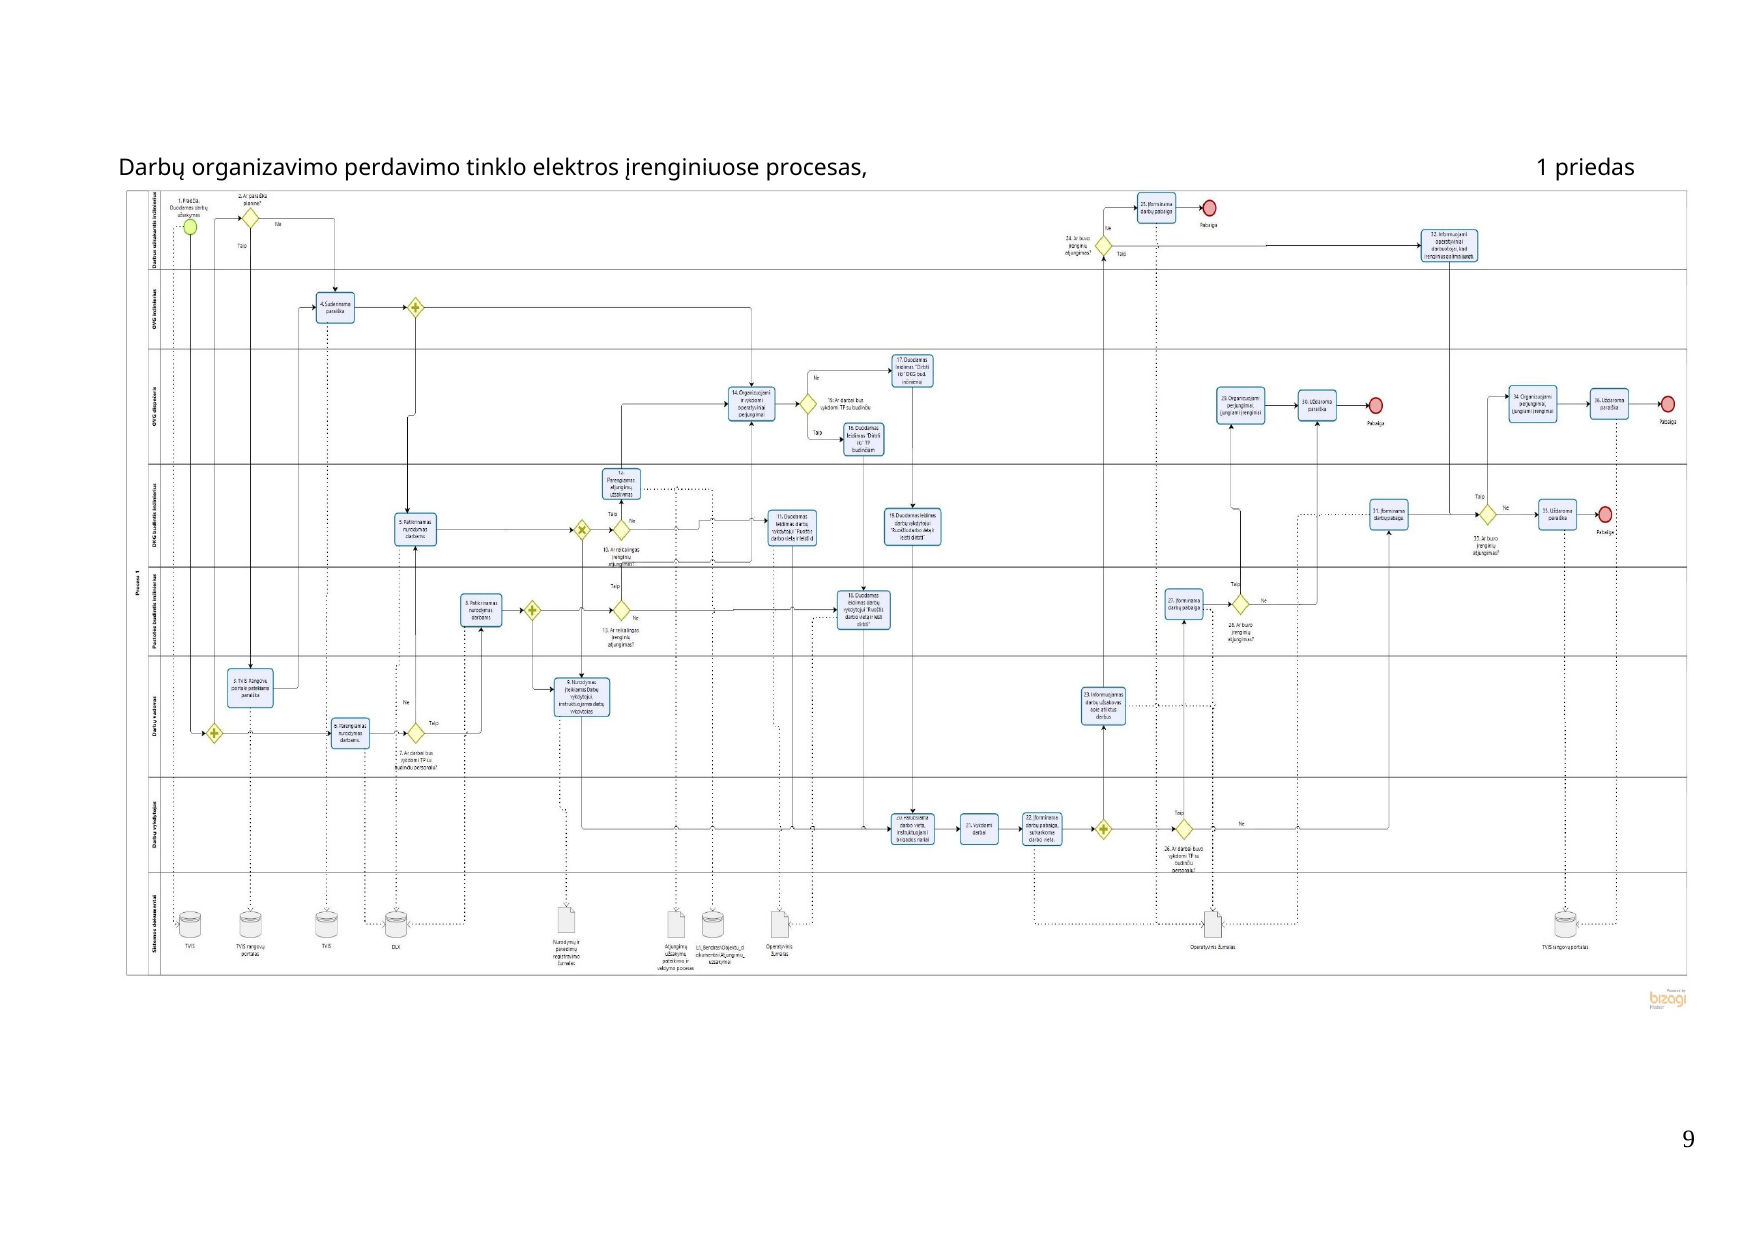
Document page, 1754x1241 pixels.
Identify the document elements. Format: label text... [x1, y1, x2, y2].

picture [118, 187, 1695, 1025]
text Darbų organizavimo perdavimo tinklo elektros įrenginiuose procesas, 1 priedas [118, 151, 1695, 182]
